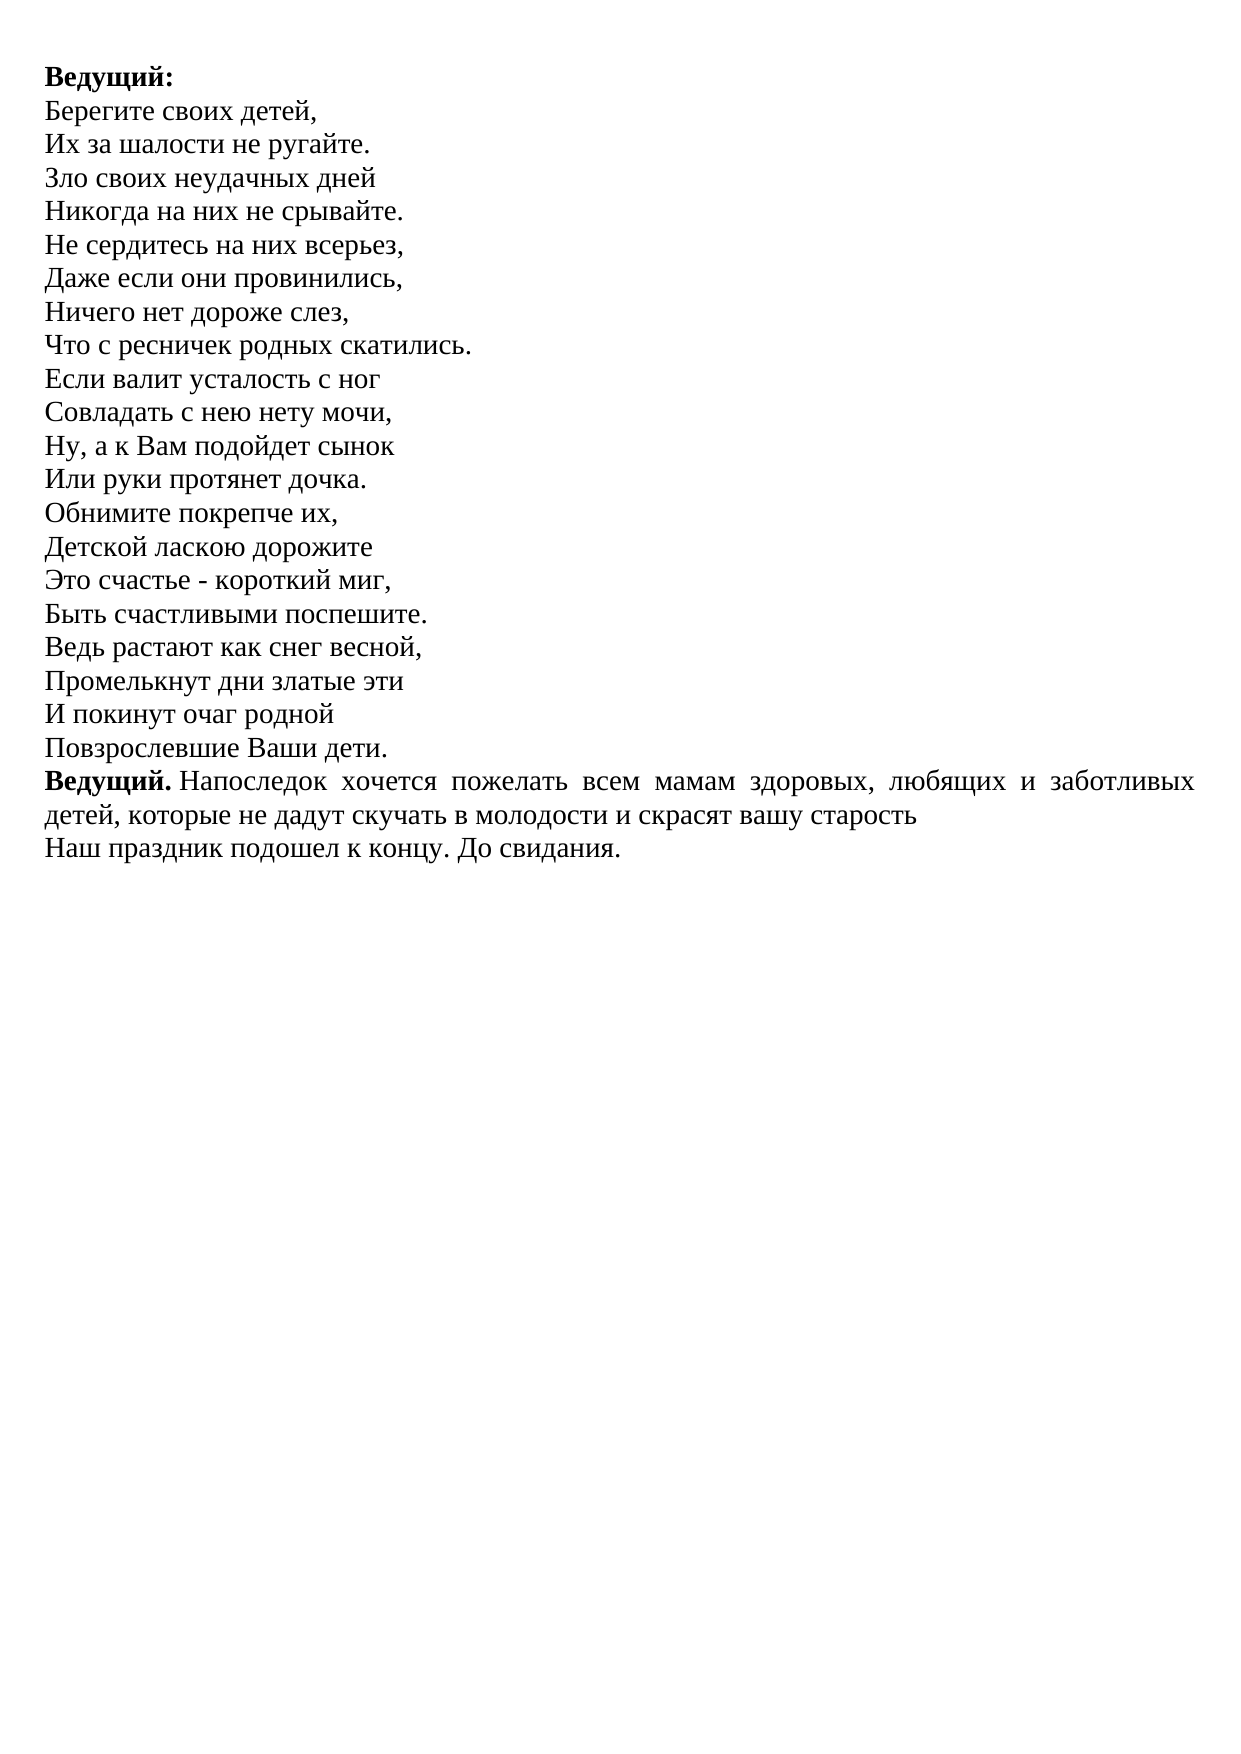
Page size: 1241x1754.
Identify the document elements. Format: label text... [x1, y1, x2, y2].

text Ведь растают как снег весной, [44, 629, 1196, 663]
text Совладать с нею нету мочи, [44, 394, 1196, 428]
text Это счастье - короткий миг, [44, 562, 1196, 596]
text Детской ласкою дорожите [44, 529, 1196, 562]
text Ничего нет дороже слез, [44, 294, 1196, 327]
text Ну, а к Вам подойдет сынок [44, 428, 1196, 462]
text Даже если они провинились, [44, 260, 1196, 294]
text Берегите своих детей, [44, 93, 1196, 126]
text Промелькнут дни златые эти [44, 663, 1196, 696]
text Никогда на них не срывайте. [44, 193, 1196, 227]
text Если валит усталость с ног [44, 361, 1196, 394]
text Наш праздник подошел к концу. До свидания. [44, 831, 1196, 864]
text Повзрослевшие Ваши дети. [44, 730, 1196, 763]
text Не сердитесь на них всерьез, [44, 227, 1196, 260]
text И покинут очаг родной [44, 696, 1196, 730]
text Ведущий. Напоследок хочется пожелать всем мамам здоровых, любящих и заботливых детей, которые не дадут скучать в молодости и скрасят вашу старость [44, 763, 1196, 831]
text Обнимите покрепче их, [44, 495, 1196, 529]
text Их за шалости не ругайте. [44, 126, 1196, 160]
text Зло своих неудачных дней [44, 160, 1196, 193]
text Быть счастливыми поспешите. [44, 596, 1196, 629]
text Что с ресничек родных скатились. [44, 327, 1196, 361]
text Ведущий: [44, 59, 1196, 93]
text Или руки протянет дочка. [44, 462, 1196, 495]
